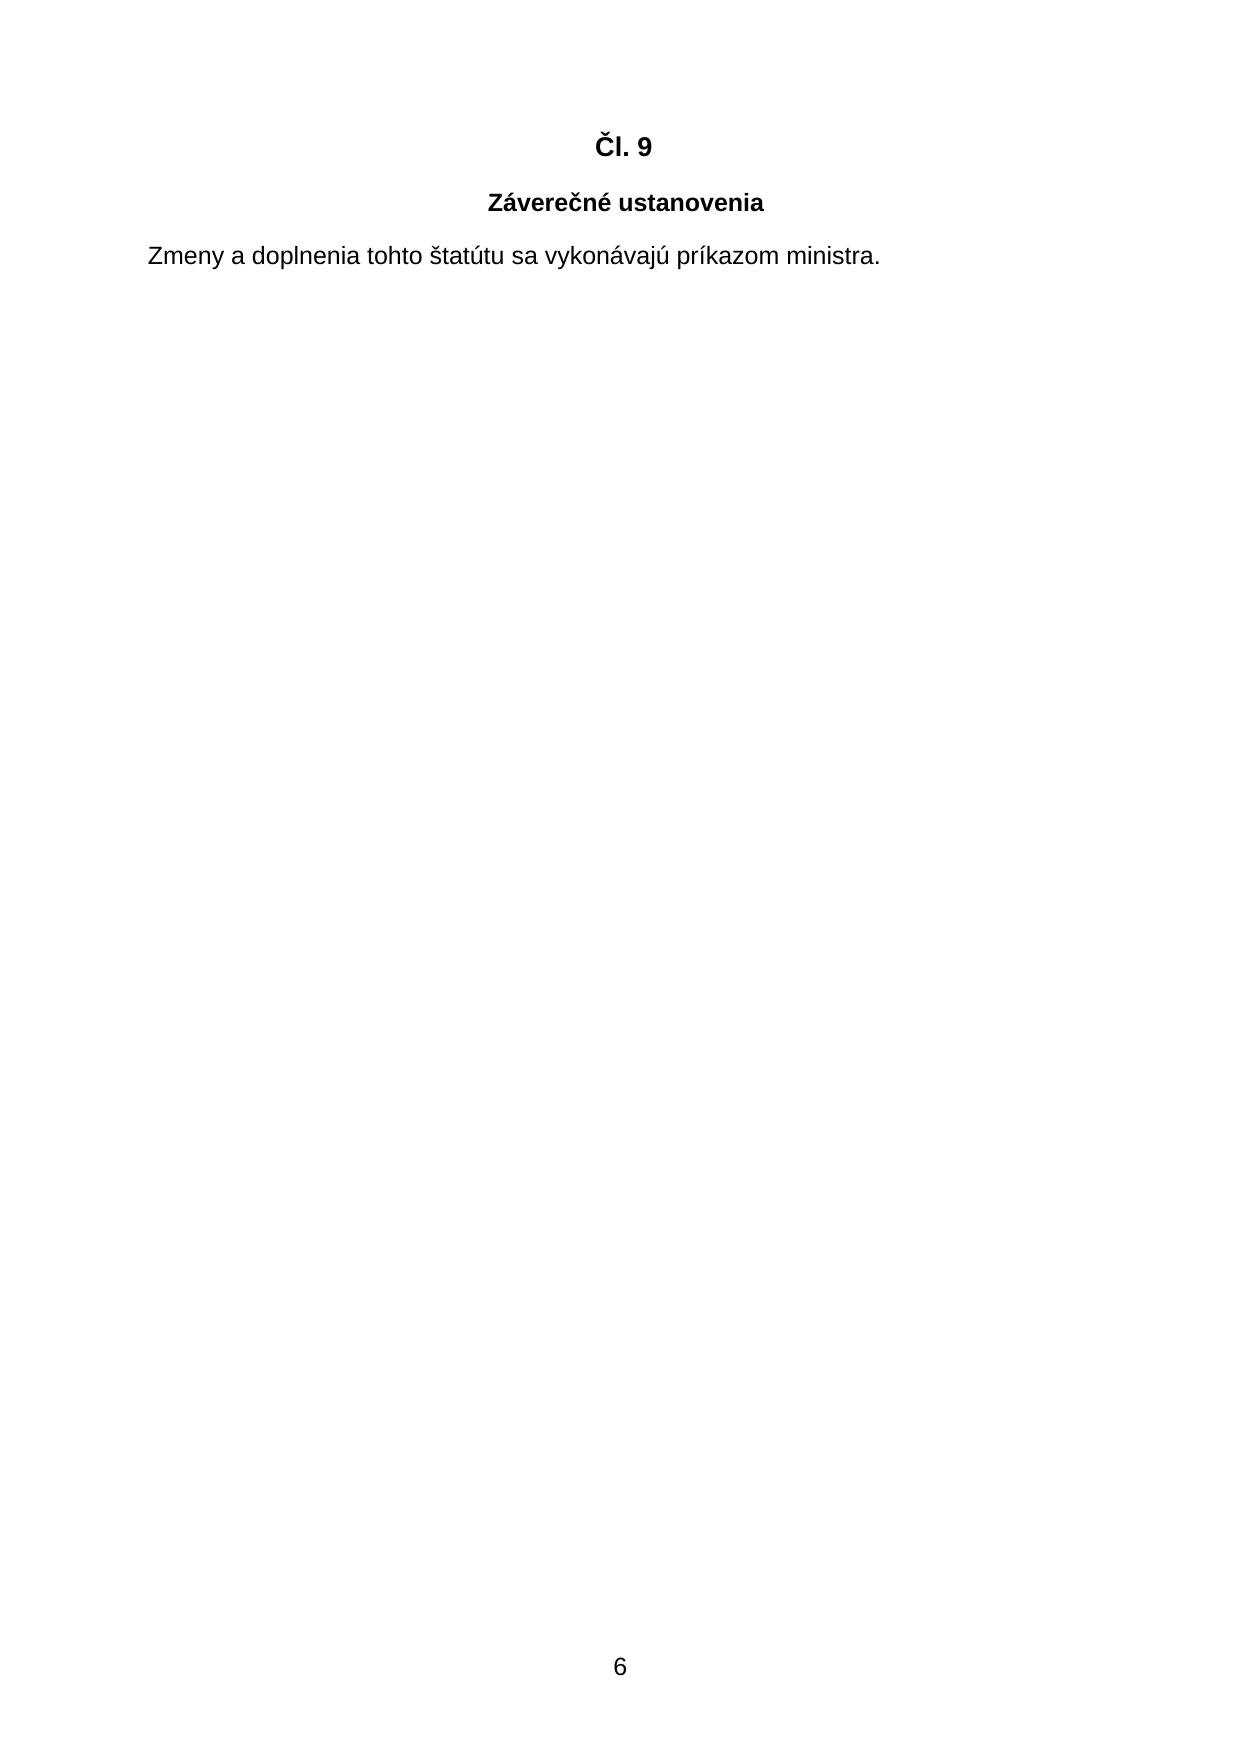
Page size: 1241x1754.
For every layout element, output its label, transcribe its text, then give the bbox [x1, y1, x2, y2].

text Čl. 9 [148, 131, 1092, 163]
text Zmeny a doplnenia tohto štatútu sa vykonávajú príkazom ministra. [148, 241, 1092, 270]
text Záverečné ustanovenia [148, 188, 1092, 216]
